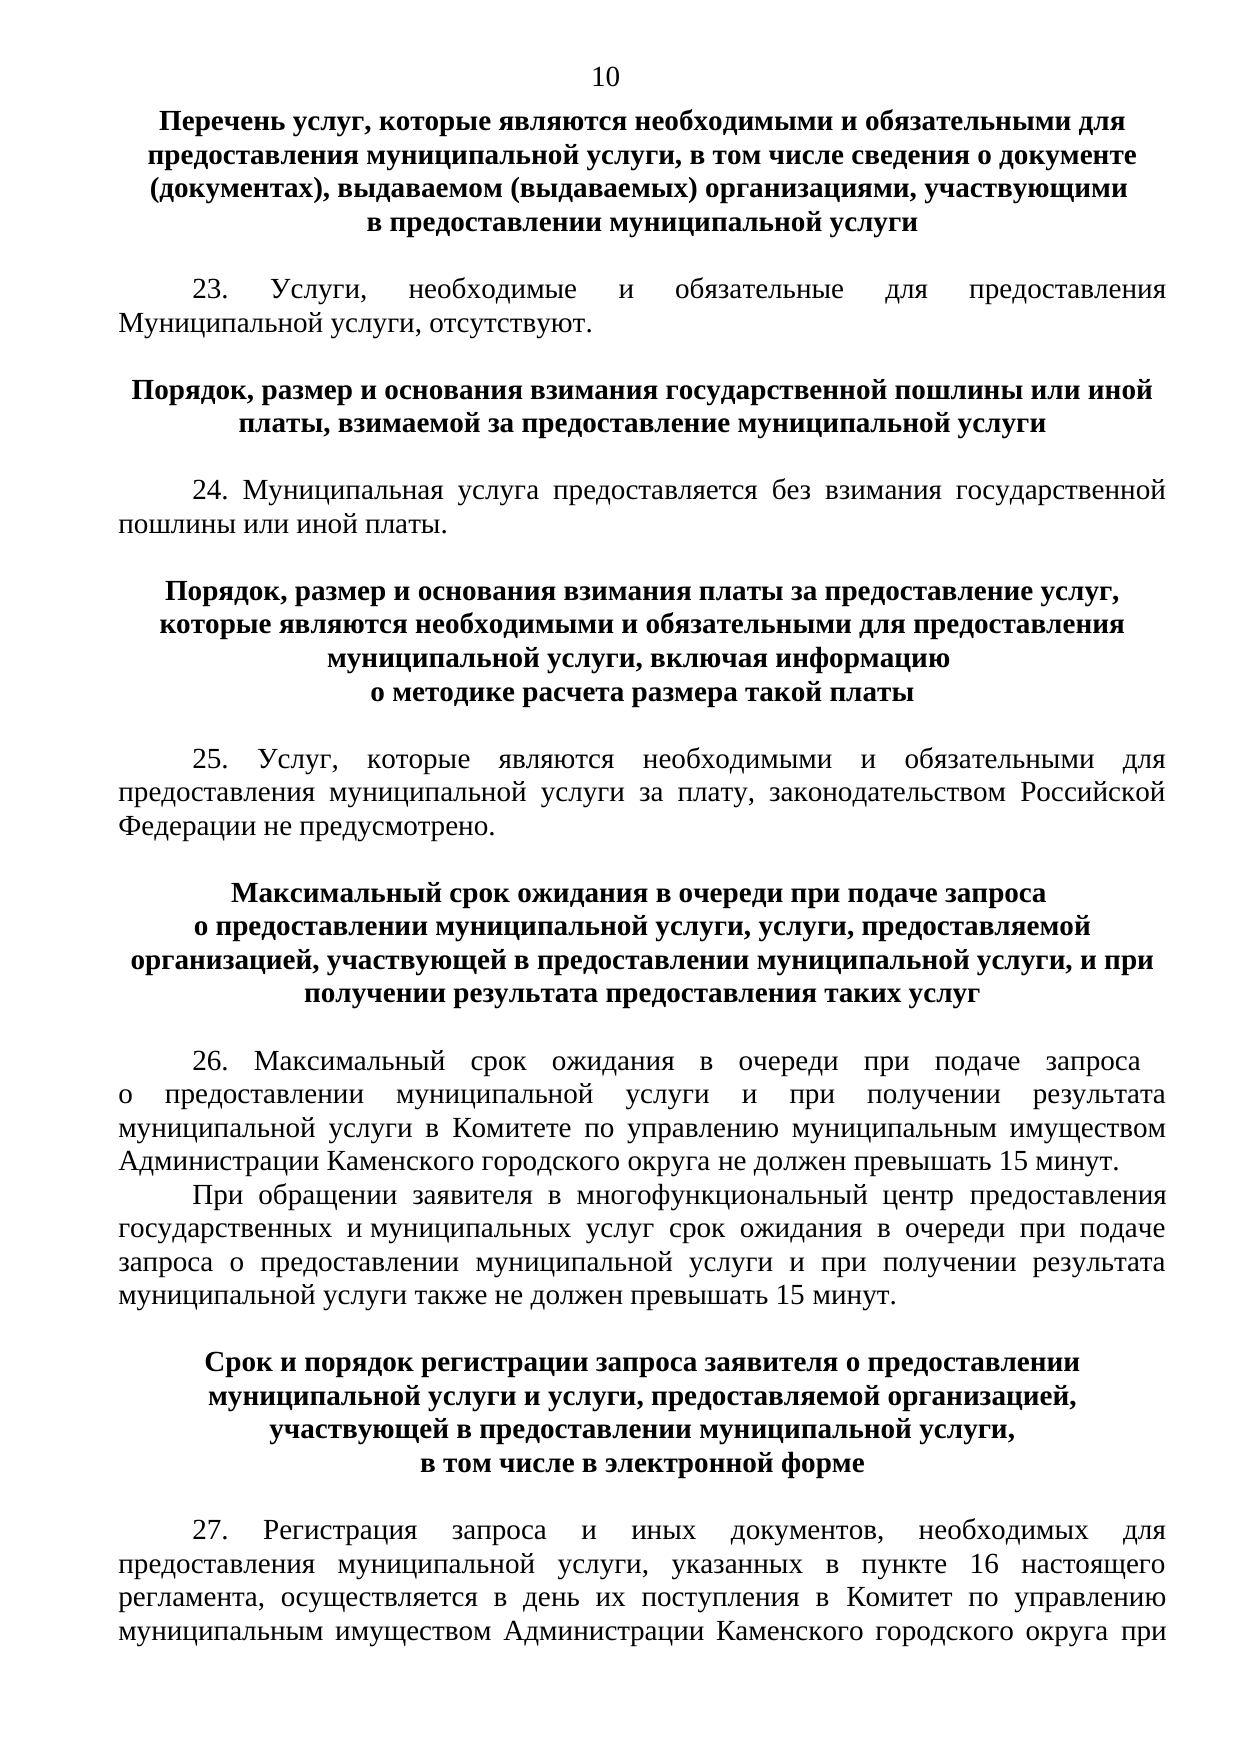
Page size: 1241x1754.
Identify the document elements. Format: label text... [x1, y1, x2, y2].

text 24. Муниципальная услуга предоставляется без взимания государственной пошлины или иной платы. [118, 472, 1167, 539]
text Порядок, размер и основания взимания государственной пошлины или иной платы, взимаемой за предоставление муниципальной услуги [118, 372, 1167, 439]
text 23. Услуги, необходимые и обязательные для предоставления Муниципальной услуги, отсутствуют. [118, 271, 1167, 338]
text 26. Максимальный срок ожидания в очереди при подаче запроса о предоставлении муниципальной услуги и при получении результата муниципальной услуги в Комитете по управлению муниципальным имуществом Администрации Каменского городского округа не должен превышать 15 минут. [118, 1043, 1167, 1177]
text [118, 1512, 1167, 1646]
text Срок и порядок регистрации запроса заявителя о предоставлении муниципальной услуги и услуги, предоставляемой организацией, участвующей в предоставлении муниципальной услуги, [118, 1344, 1167, 1445]
text При обращении заявителя в многофункциональный центр предоставления государственных и муниципальных услуг срок ожидания в очереди при подаче запроса о предоставлении муниципальной услуги и при получении результата муниципальной услуги также не должен превышать 15 минут. [118, 1177, 1167, 1311]
text Максимальный срок ожидания в очереди при подаче запроса о предоставлении муниципальной услуги, услуги, предоставляемой организацией, участвующей в предоставлении муниципальной услуги, и при получении результата предоставления таких услуг [118, 875, 1167, 1009]
text 25. Услуг, которые являются необходимыми и обязательными для предоставления муниципальной услуги за плату, законодательством Российской Федерации не предусмотрено. [118, 741, 1167, 841]
text Порядок, размер и основания взимания платы за предоставление услуг, которые являются необходимыми и обязательными для предоставления муниципальной услуги, включая информацию о методике расчета размера такой платы [118, 573, 1167, 707]
text Перечень услуг, которые являются необходимыми и обязательными для предоставления муниципальной услуги, в том числе сведения о документе (документах), выдаваемом (выдаваемых) организациями, участвующими в предоставлении муниципальной услуги [118, 103, 1167, 238]
text в том числе в электронной форме [118, 1445, 1167, 1479]
